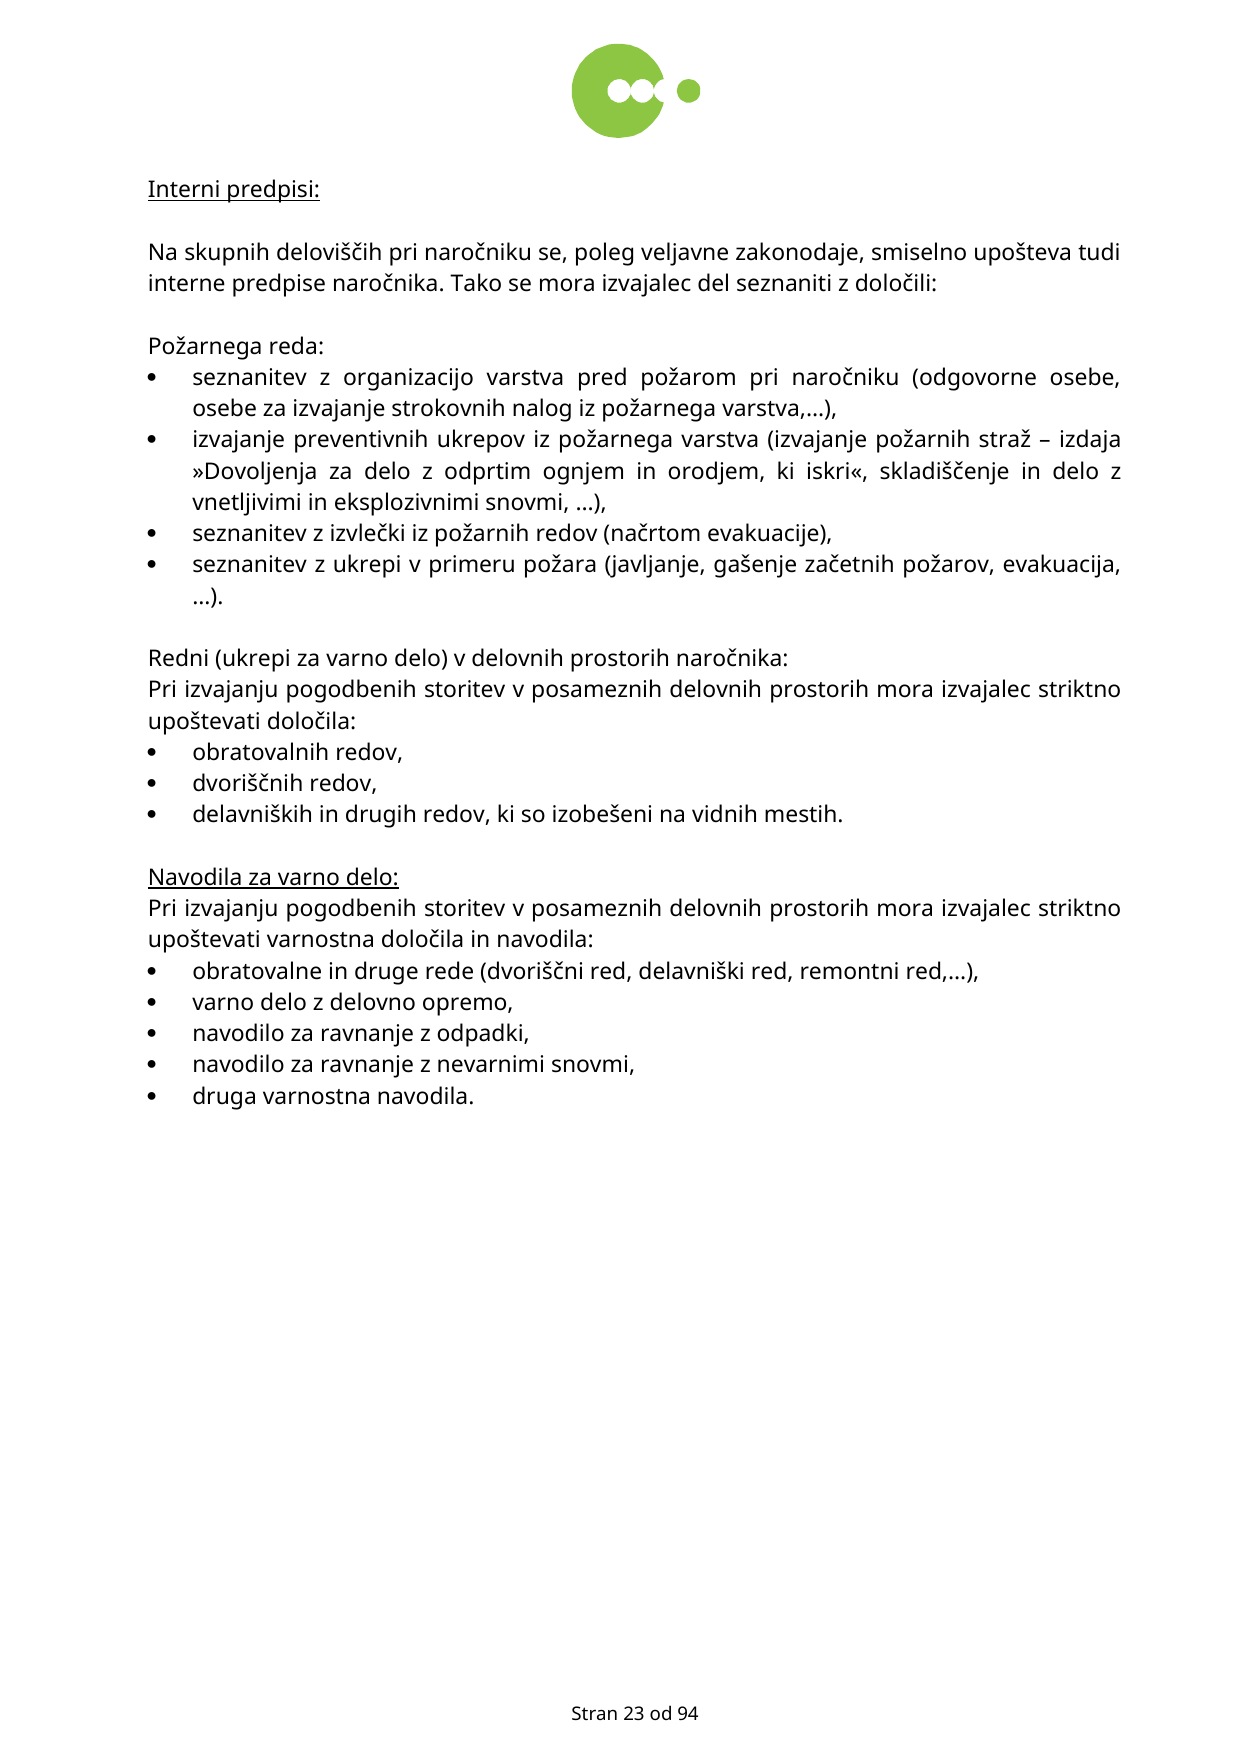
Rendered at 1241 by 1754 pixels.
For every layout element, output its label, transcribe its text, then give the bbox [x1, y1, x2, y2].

list obratovalne in druge rede (dvoriščni red, delavniški red, remontni red,…), [148, 955, 1122, 986]
text Požarnega reda: [148, 330, 1122, 361]
text Redni (ukrepi za varno delo) v delovnih prostorih naročnika: [148, 642, 1122, 673]
list navodilo za ravnanje z nevarnimi snovmi, [148, 1048, 1122, 1080]
list druga varnostna navodila. [148, 1080, 1122, 1111]
list varno delo z delovno opremo, [148, 986, 1122, 1017]
list izvajanje preventivnih ukrepov iz požarnega varstva (izvajanje požarnih straž – izdaja »Dovoljenja za delo z odprtim ognjem in orodjem, ki iskri«, skladiščenje in delo z vnetljivimi in eksplozivnimi snovmi, …), [148, 423, 1122, 517]
list seznanitev z organizacijo varstva pred požarom pri naročniku (odgovorne osebe, osebe za izvajanje strokovnih nalog iz požarnega varstva,…), [148, 361, 1122, 423]
text Pri izvajanju pogodbenih storitev v posameznih delovnih prostorih mora izvajalec striktno upoštevati določila: [148, 673, 1122, 736]
text Na skupnih deloviščih pri naročniku se, poleg veljavne zakonodaje, smiselno upošteva tudi interne predpise naročnika. Tako se mora izvajalec del seznaniti z določili: [148, 236, 1122, 298]
list seznanitev z izvlečki iz požarnih redov (načrtom evakuacije), [148, 517, 1122, 548]
text Interni predpisi: [148, 173, 1122, 205]
list dvoriščnih redov, [148, 767, 1122, 798]
list obratovalnih redov, [148, 736, 1122, 767]
text Navodila za varno delo: [148, 861, 1122, 892]
text Pri izvajanju pogodbenih storitev v posameznih delovnih prostorih mora izvajalec striktno upoštevati varnostna določila in navodila: [148, 892, 1122, 955]
list delavniških in drugih redov, ki so izobešeni na vidnih mestih. [148, 798, 1122, 830]
list navodilo za ravnanje z odpadki, [148, 1017, 1122, 1048]
list seznanitev z ukrepi v primeru požara (javljanje, gašenje začetnih požarov, evakuacija,…). [148, 548, 1122, 611]
